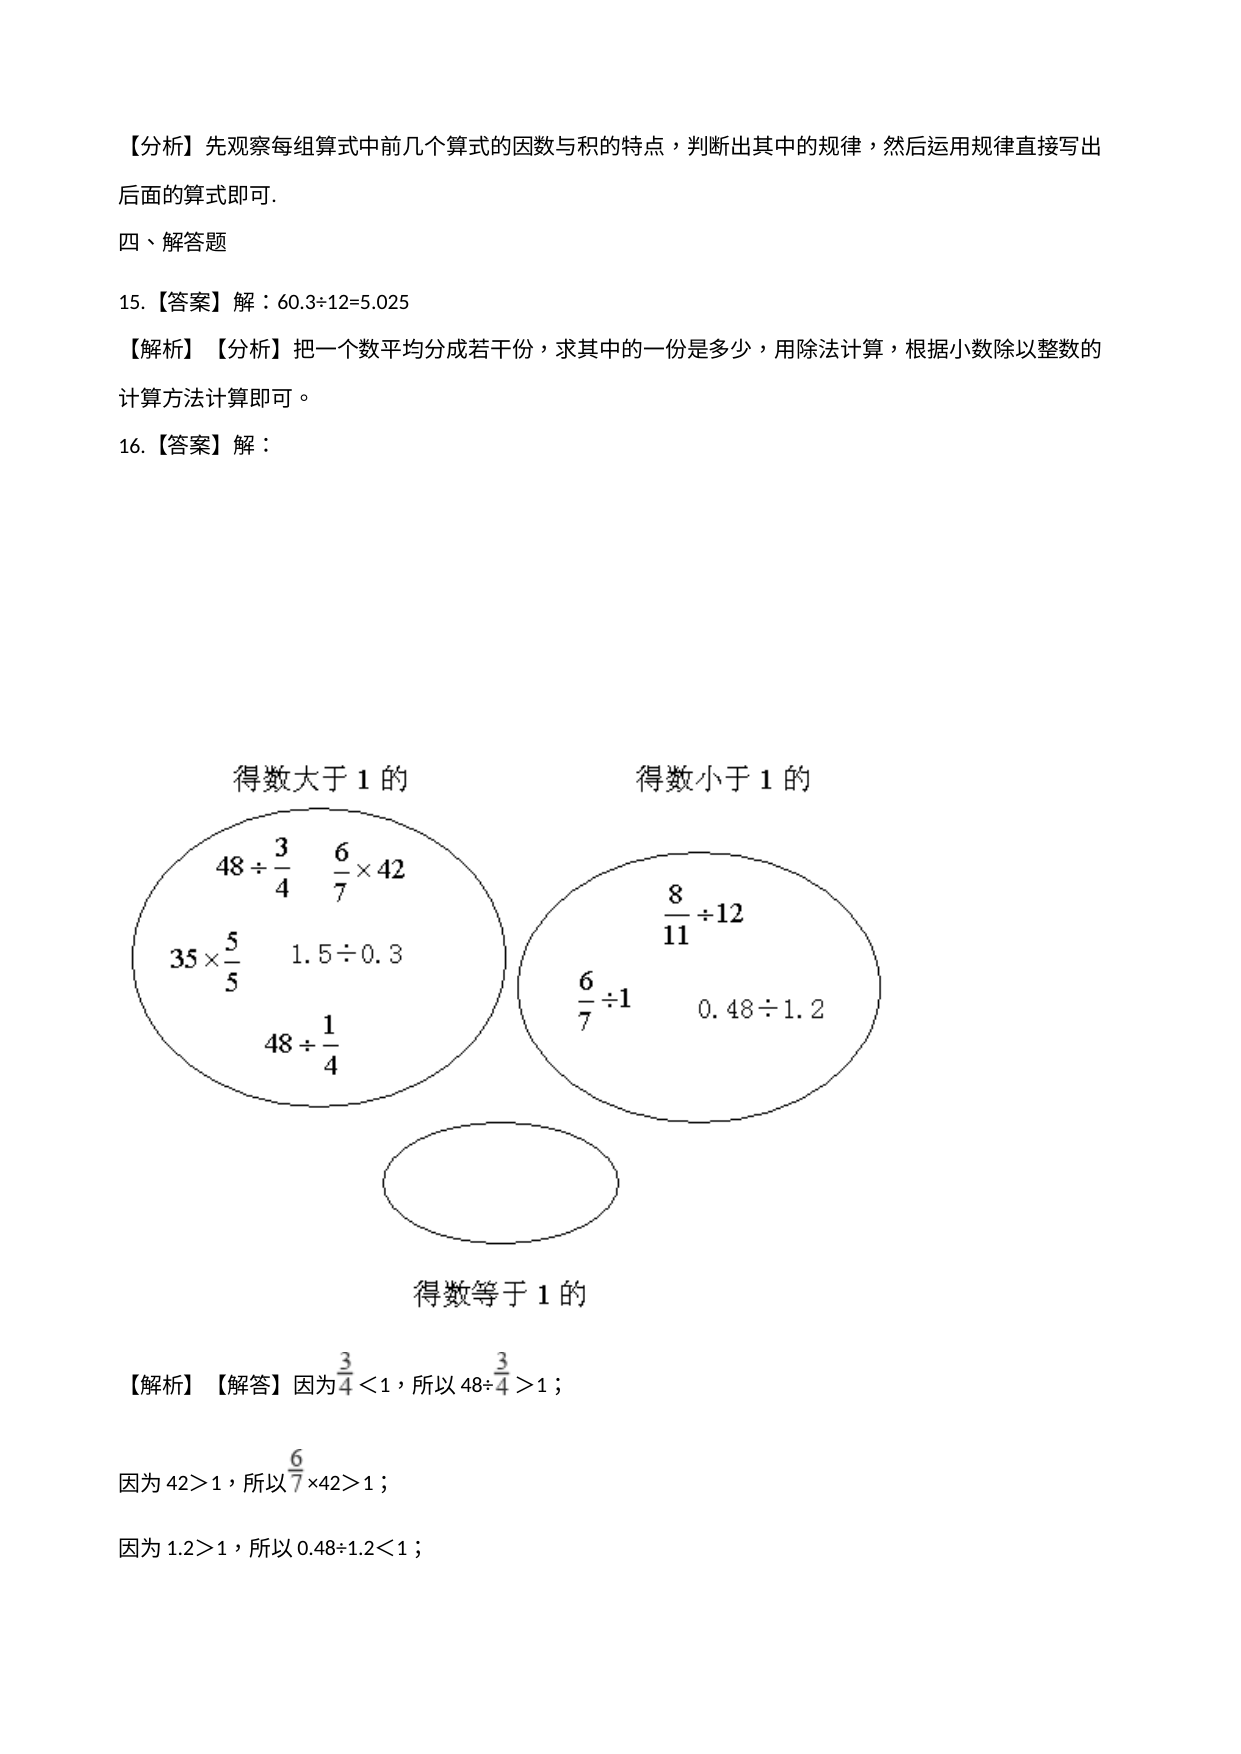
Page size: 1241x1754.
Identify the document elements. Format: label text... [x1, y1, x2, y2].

picture [336, 1352, 358, 1397]
text 四、解答题 [118, 226, 1122, 258]
text 【解析】【分析】把一个数平均分成若干份，求其中的一份是多少，用除法计算，根据小数除以整数的计算方法计算即可。 [118, 333, 1122, 414]
text 【分析】先观察每组算式中前几个算式的因数与积的特点，判断出其中的规律，然后运用规律直接写出后面的算式即可. [118, 129, 1122, 211]
picture [118, 753, 889, 1320]
picture [493, 1352, 514, 1397]
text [118, 1352, 1122, 1564]
picture [287, 1449, 308, 1494]
text 15.【答案】解：60.3÷12=5.025 [118, 286, 1122, 318]
